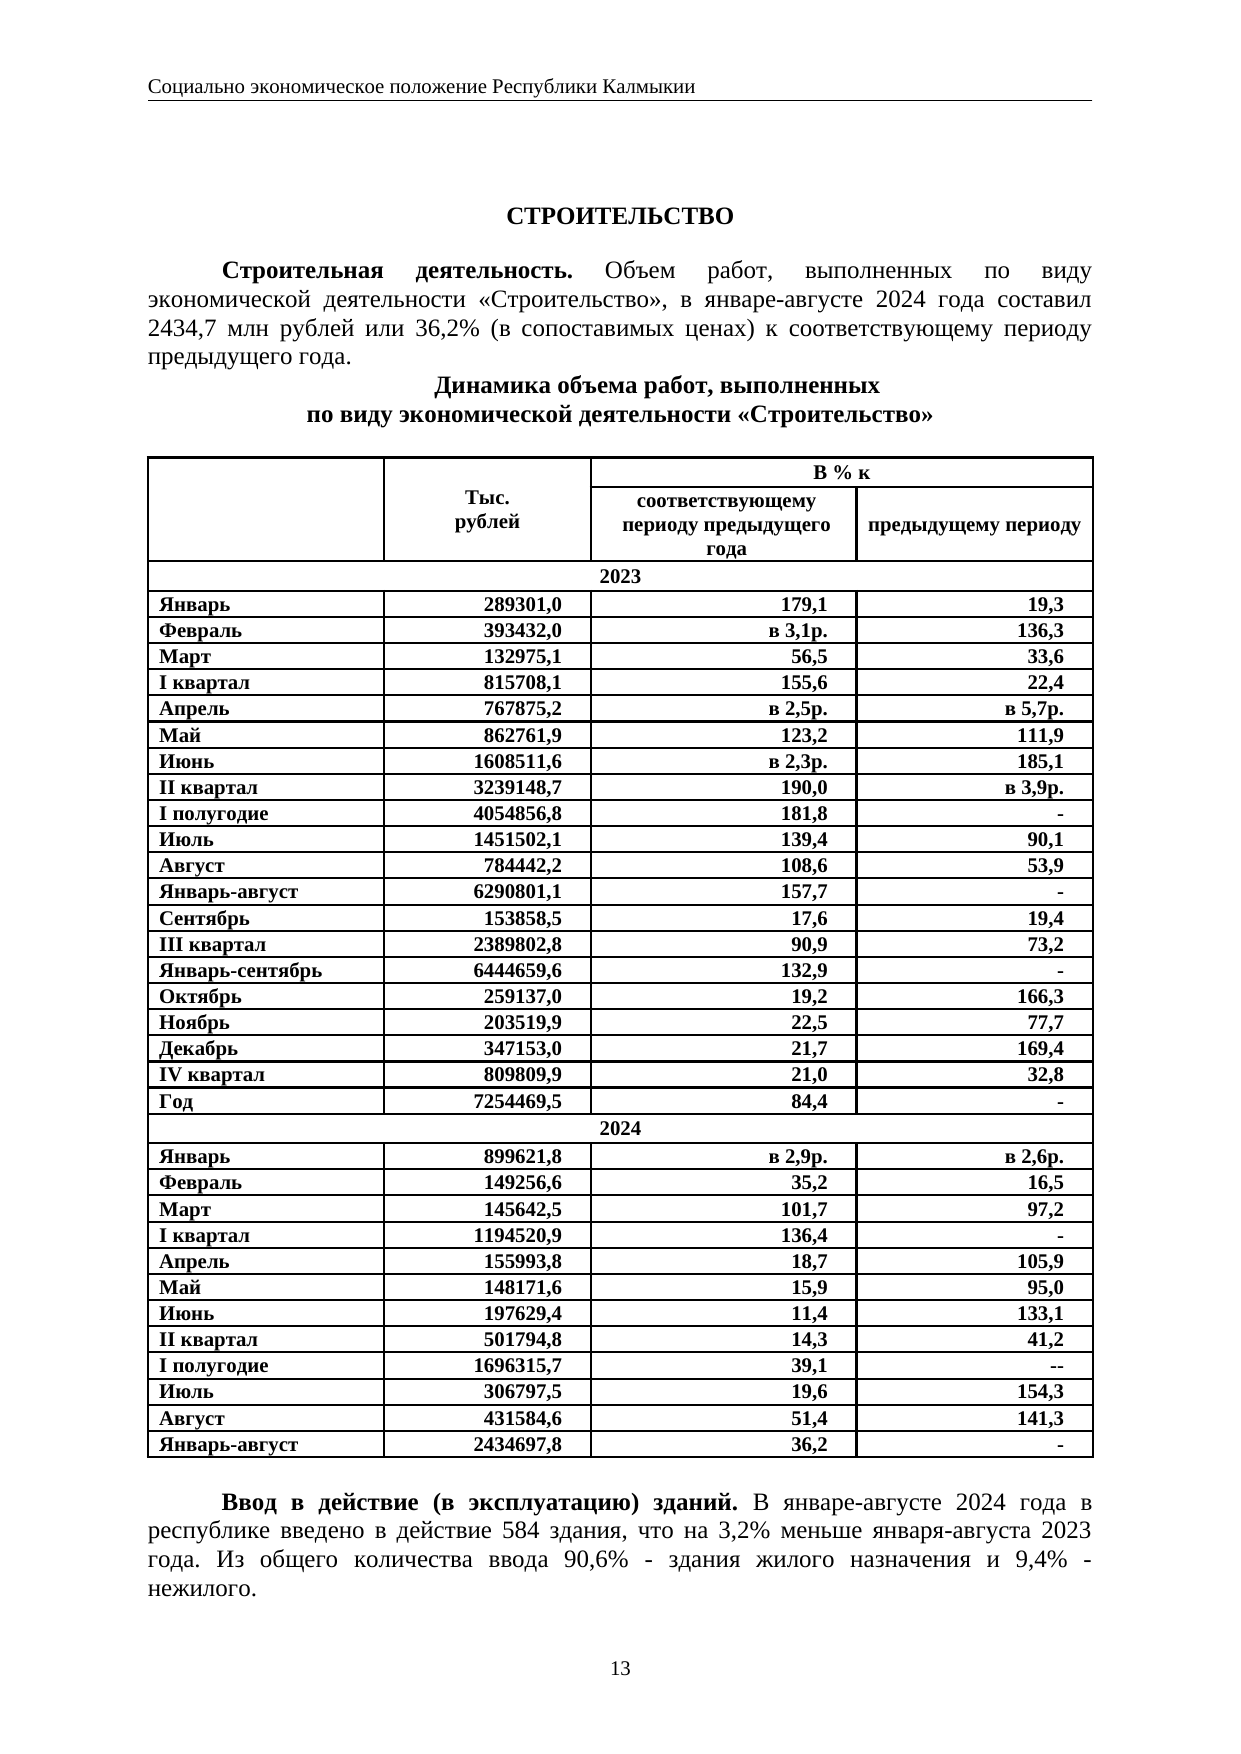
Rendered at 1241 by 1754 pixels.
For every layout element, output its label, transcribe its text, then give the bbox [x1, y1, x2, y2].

table_cell 2434697,8 [385, 1432, 590, 1456]
table_cell 51,4 [592, 1406, 855, 1430]
table_cell Май [149, 1275, 383, 1299]
table_cell 1451502,1 [385, 827, 590, 851]
table_cell 56,5 [592, 644, 855, 668]
table_cell 862761,9 [385, 723, 590, 747]
table_cell 39,1 [592, 1353, 855, 1377]
table_cell Июнь [149, 1301, 383, 1325]
table_cell 157,7 [592, 879, 855, 903]
table_cell Май [149, 723, 383, 747]
table_header Тыс. рублей [385, 459, 590, 560]
table_cell 32,8 [858, 1063, 1092, 1086]
table_cell 17,6 [592, 906, 855, 929]
table_cell -- [858, 1353, 1092, 1377]
table_cell 53,9 [858, 853, 1092, 877]
table_cell I квартал [149, 1223, 383, 1247]
table_cell Январь [149, 1144, 383, 1168]
table_cell 95,0 [858, 1275, 1092, 1299]
table_cell 181,8 [592, 801, 855, 825]
table_cell 11,4 [592, 1301, 855, 1325]
table_cell Январь-сентябрь [149, 958, 383, 982]
text СТРОИТЕЛЬСТВО [148, 201, 1092, 230]
subtitle Динамика объема работ, выполненных по виду экономической деятельности «Строительство» [148, 370, 1092, 428]
table_cell 431584,6 [385, 1406, 590, 1430]
table_cell в 2,3р. [592, 749, 855, 773]
table_cell 36,2 [592, 1432, 855, 1456]
table_cell Июль [149, 827, 383, 851]
table_cell 84,4 [592, 1089, 855, 1113]
table_cell 123,2 [592, 723, 855, 747]
table_cell Октябрь [149, 984, 383, 1008]
table_cell 133,1 [858, 1301, 1092, 1325]
table_cell 166,3 [858, 984, 1092, 1008]
table_cell Январь-август [149, 879, 383, 903]
table_cell соответствующему периоду предыдущего года [592, 488, 855, 560]
table_cell 203519,9 [385, 1010, 590, 1034]
table_cell 97,2 [858, 1196, 1092, 1221]
table_cell I квартал [149, 670, 383, 694]
table_cell 148171,6 [385, 1275, 590, 1299]
table_cell III квартал [149, 932, 383, 956]
table_cell в 2,9р. [592, 1144, 855, 1168]
table_cell 306797,5 [385, 1380, 590, 1403]
table_cell - [858, 1223, 1092, 1247]
table_cell Ноябрь [149, 1010, 383, 1034]
table_cell II квартал [149, 775, 383, 799]
table_cell 101,7 [592, 1196, 855, 1221]
table_cell 16,5 [858, 1170, 1092, 1194]
table_cell 347153,0 [385, 1036, 590, 1060]
table_cell в 3,1р. [592, 618, 855, 642]
table_cell в 5,7р. [858, 696, 1092, 720]
table_cell 6444659,6 [385, 958, 590, 982]
table_cell 809809,9 [385, 1063, 590, 1086]
table_cell 19,4 [858, 906, 1092, 929]
table_cell в 2,5р. [592, 696, 855, 720]
text Ввод в действие (в эксплуатацию) зданий. В январе-августе 2024 года в республике введено в действие 584 здания, что на 3,2% меньше января-августа 2023 года. Из общего количества ввода 90,6% - здания жилого назначения и 9,4% - нежилого. [148, 1487, 1092, 1602]
table_cell 132975,1 [385, 644, 590, 668]
table_cell Год [149, 1089, 383, 1113]
table_cell 105,9 [858, 1249, 1092, 1273]
table_cell II квартал [149, 1327, 383, 1351]
table_cell 1608511,6 [385, 749, 590, 773]
table_cell - [858, 1432, 1092, 1456]
table_cell 154,3 [858, 1380, 1092, 1403]
table_cell 1194520,9 [385, 1223, 590, 1247]
table_header [149, 459, 383, 560]
table_cell Январь [149, 592, 383, 616]
table_cell 169,4 [858, 1036, 1092, 1060]
table_cell Февраль [149, 618, 383, 642]
table_cell 19,3 [858, 592, 1092, 616]
table_cell 6290801,1 [385, 879, 590, 903]
table_cell 132,9 [592, 958, 855, 982]
table_cell 21,7 [592, 1036, 855, 1060]
table_cell в 2,6р. [858, 1144, 1092, 1168]
table_cell 7254469,5 [385, 1089, 590, 1113]
table_cell 41,2 [858, 1327, 1092, 1351]
table_cell 22,5 [592, 1010, 855, 1034]
table_cell 153858,5 [385, 906, 590, 929]
table_cell 1696315,7 [385, 1353, 590, 1377]
table_cell Август [149, 1406, 383, 1430]
table_cell 393432,0 [385, 618, 590, 642]
table_cell I полугодие [149, 801, 383, 825]
table_cell 767875,2 [385, 696, 590, 720]
table_cell - [858, 801, 1092, 825]
table_cell 259137,0 [385, 984, 590, 1008]
table_cell 21,0 [592, 1063, 855, 1086]
table_cell 90,9 [592, 932, 855, 956]
table_cell - [858, 958, 1092, 982]
table_cell 2389802,8 [385, 932, 590, 956]
table_cell 14,3 [592, 1327, 855, 1351]
table_header В % к [592, 459, 1092, 486]
table_cell 190,0 [592, 775, 855, 799]
table_cell 77,7 [858, 1010, 1092, 1034]
table_cell - [858, 1089, 1092, 1113]
table_cell Август [149, 853, 383, 877]
table_cell 111,9 [858, 723, 1092, 747]
table_cell 3239148,7 [385, 775, 590, 799]
table_cell - [858, 879, 1092, 903]
table_cell предыдущему периоду [858, 488, 1092, 560]
table_cell 899621,8 [385, 1144, 590, 1168]
table_cell 501794,8 [385, 1327, 590, 1351]
table_cell Декабрь [149, 1036, 383, 1060]
table_cell Январь-август [149, 1432, 383, 1456]
table_cell 155993,8 [385, 1249, 590, 1273]
table_cell 2023 [149, 562, 1092, 590]
table_cell 108,6 [592, 853, 855, 877]
table_cell Июнь [149, 749, 383, 773]
table_cell 185,1 [858, 749, 1092, 773]
table_cell 289301,0 [385, 592, 590, 616]
table_cell 22,4 [858, 670, 1092, 694]
table_cell 4054856,8 [385, 801, 590, 825]
table_cell 155,6 [592, 670, 855, 694]
table_cell Февраль [149, 1170, 383, 1194]
table_cell 90,1 [858, 827, 1092, 851]
table_cell 141,3 [858, 1406, 1092, 1430]
table_cell Сентябрь [149, 906, 383, 929]
table_cell 136,4 [592, 1223, 855, 1247]
table_cell 33,6 [858, 644, 1092, 668]
subtitle Строительная деятельность. Объем работ, выполненных по виду экономической деятельности «Строительство», в январе-августе 2024 года составил 2434,7 млн рублей или 36,2% (в сопоставимых ценах) к соответствующему периоду предыдущего года. [148, 255, 1092, 370]
table_cell 784442,2 [385, 853, 590, 877]
table_cell 139,4 [592, 827, 855, 851]
table_cell 2024 [149, 1115, 1092, 1142]
table_cell 815708,1 [385, 670, 590, 694]
table_cell в 3,9р. [858, 775, 1092, 799]
table_cell 19,2 [592, 984, 855, 1008]
table_cell 18,7 [592, 1249, 855, 1273]
table_cell 145642,5 [385, 1196, 590, 1221]
table_cell 15,9 [592, 1275, 855, 1299]
table_cell 136,3 [858, 618, 1092, 642]
table_cell 73,2 [858, 932, 1092, 956]
table_cell 35,2 [592, 1170, 855, 1194]
table_cell 19,6 [592, 1380, 855, 1403]
table_cell I полугодие [149, 1353, 383, 1377]
table_cell IV квартал [149, 1063, 383, 1086]
table_cell 149256,6 [385, 1170, 590, 1194]
table_cell Июль [149, 1380, 383, 1403]
table_cell Апрель [149, 696, 383, 720]
table_cell Апрель [149, 1249, 383, 1273]
table_cell 197629,4 [385, 1301, 590, 1325]
table_cell Март [149, 1196, 383, 1221]
table_cell 179,1 [592, 592, 855, 616]
table_cell Март [149, 644, 383, 668]
